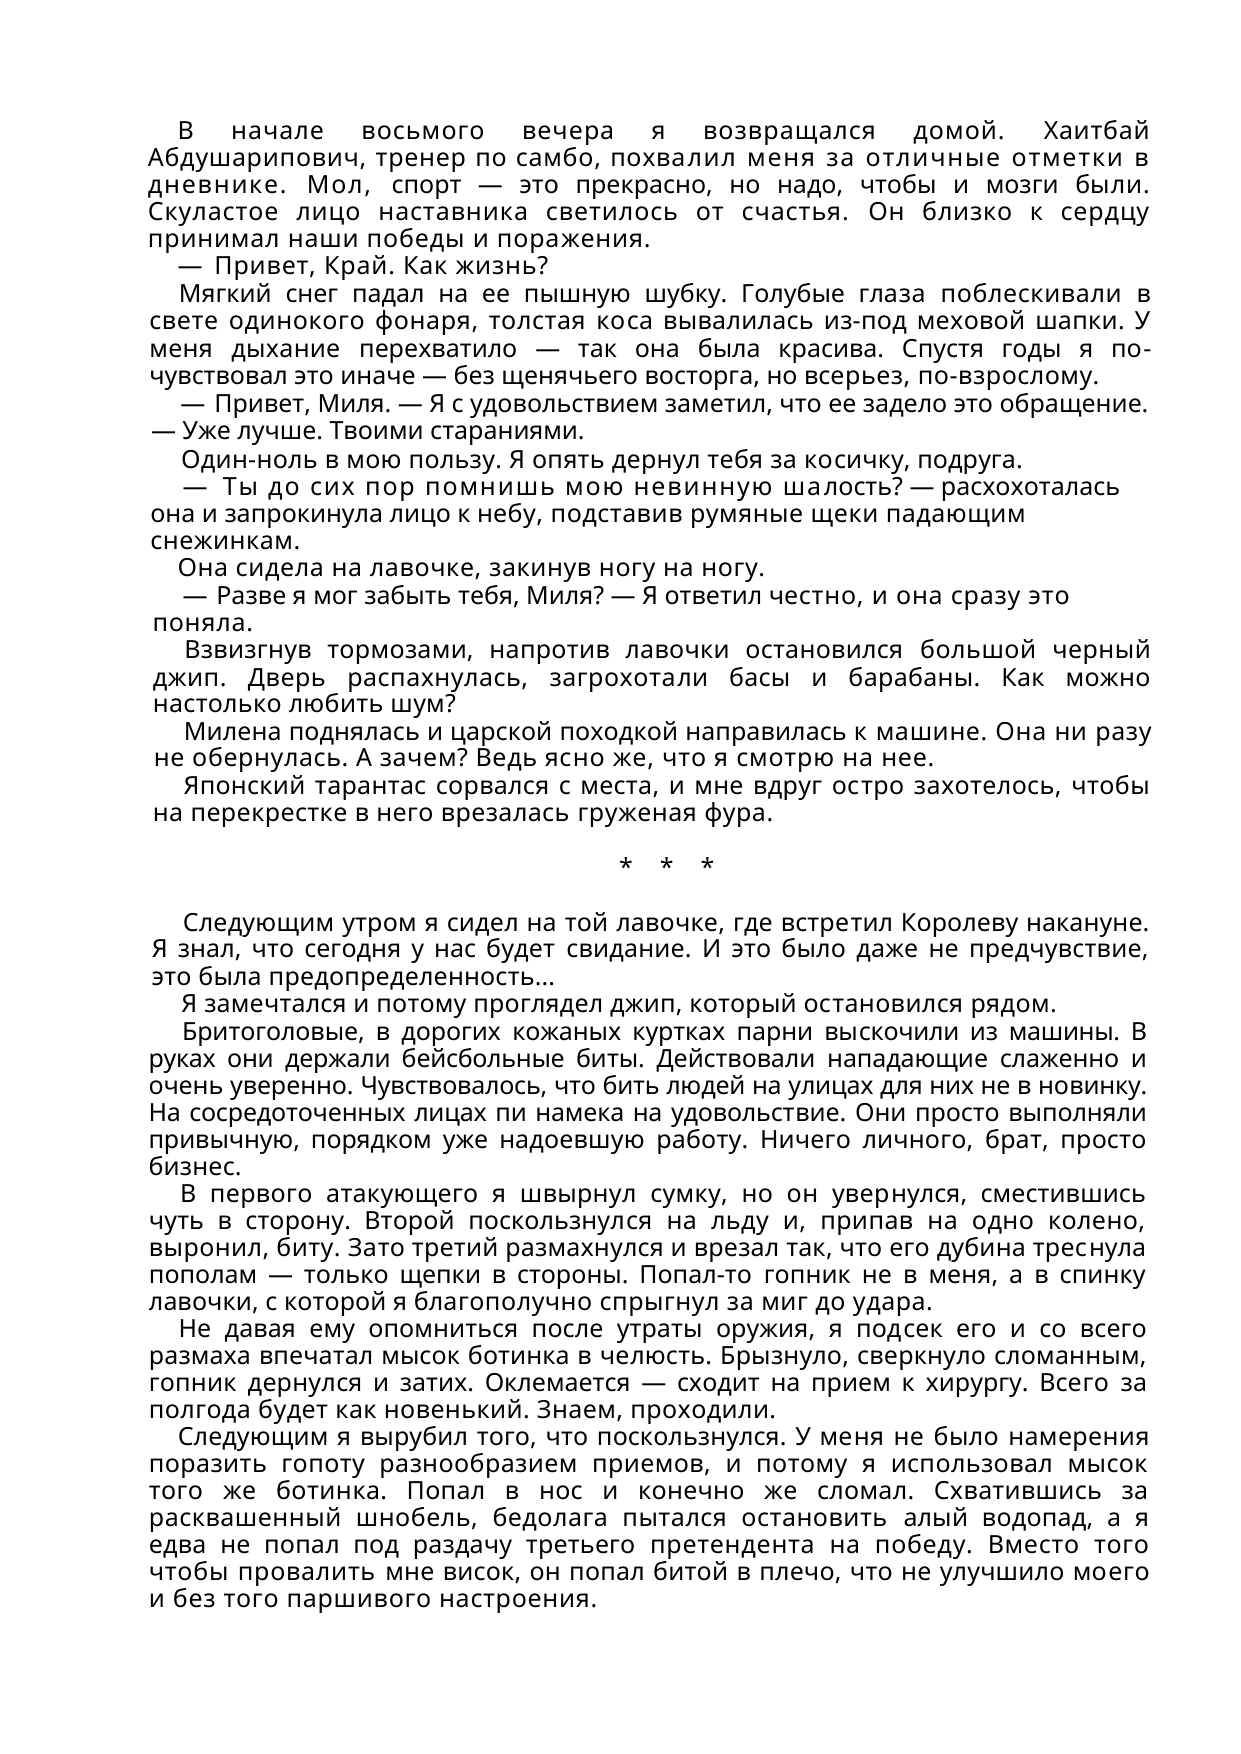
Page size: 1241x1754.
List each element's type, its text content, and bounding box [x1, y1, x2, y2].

text Бритоголовые, в дорогих кожаных куртках парни выскочили из машины. В руках они держали бейсбольные биты. Действовали нападающие слаженно и очень уверенно. Чувствовалось, что бить людей на улицах для них не в новинку. На сосредоточенных лицах пи намека на удовольствие. Они просто выполняли привычную, порядком уже надоевшую работу. Ничего личного, брат, просто бизнес. [148, 1019, 1147, 1181]
text Мягкий снег падал на ее пышную шубку. Голубые глаза поблескивали в свете одинокого фонаря, толстая коса вывалилась из-под меховой шапки. У меня дыхание перехватило — так она была красива. Спустя годы я почувствовал это иначе — без щенячьего восторга, но всерьез, по-взрослому. [149, 280, 1151, 390]
text — Ты до сих пор помнишь мою невинную шалость? — расхохоталась она и запрокинула лицо к небу, подставив румяные щеки падающим снежинкам. [150, 474, 1152, 555]
text Милена поднялась и царской походкой направилась к машине. Она ни разу не обернулась. А зачем? Ведь ясно же, что я смотрю на нее. [154, 718, 1152, 772]
text — Разве я мог забыть тебя, Миля? — Я ответил честно, и она сразу это поняла. [152, 582, 1152, 637]
text Следующим я вырубил того, что поскользнулся. У меня не было намерения поразить гопоту разнообразием приемов, и потому я использовал мысок того же ботинка. Попал в нос и конечно же сломал. Схватившись за расквашенный шнобель, бедолага пытался остановить алый водопад, а я едва не попал под раздачу третьего претендента на победу. Вместо того чтобы провалить мне висок, он попал битой в плечо, что не улучшило моего и без того паршивого настроения. [149, 1423, 1150, 1612]
text Я замечтался и потому проглядел джип, который остановился рядом. [151, 991, 1147, 1018]
text — Привет, Миля. — Я с удовольствием заметил, что ее задело это обращение. — Уже лучше. Твоими стараниями. [151, 390, 1152, 445]
text Не давая ему опомниться после утраты оружия, я подсек его и со всего размаха впечатал мысок ботинка в челюсть. Брызнуло, сверкнуло сломанным, гопник дернулся и затих. Оклемается — сходит на прием к хирургу. Всего за полгода будет как новенький. Знаем, проходили. [149, 1316, 1147, 1423]
text Японский тарантас сорвался с места, и мне вдруг остро захотелось, чтобы на перекрестке в него врезалась груженая фура. [153, 773, 1150, 827]
text В первого атакующего я швырнул сумку, но он увернулся, сместившись чуть в сторону. Второй поскользнулся на льду и, припав на одно колено, выронил, биту. Зато третий размахнулся и врезал так, что его дубина треснула пополам — только щепки в стороны. Попал-то гопник не в меня, а в спинку лавочки, с которой я благополучно спрыгнул за миг до удара. [149, 1181, 1146, 1316]
text В начале восьмого вечера я возвращался домой. Хаитбай Абдушарипович, тренер по самбо, похвалил меня за отличные отметки в дневнике. Мол, спорт — это прекрасно, но надо, чтобы и мозги были. Скуластое лицо наставника светилось от счастья. Он близко к сердцу принимал наши победы и поражения. [148, 118, 1150, 253]
text Взвизгнув тормозами, напротив лавочки остановился большой черный джип. Дверь распахнулась, загрохотали басы и барабаны. Как можно настолько любить шум? [153, 637, 1151, 718]
text Она сидела на лавочке, закинув ногу на ногу. [148, 555, 1152, 582]
text Следующим утром я сидел на той лавочке, где встретил Королеву накануне. Я знал, что сегодня у нас будет свидание. И это было даже не предчувствие, это была предопределенность... [152, 909, 1150, 990]
text Один-ноль в мою пользу. Я опять дернул тебя за косичку, подруга. [151, 445, 1151, 474]
text — Привет, Край. Как жизнь? [148, 253, 1152, 280]
text * * * [152, 850, 1152, 884]
